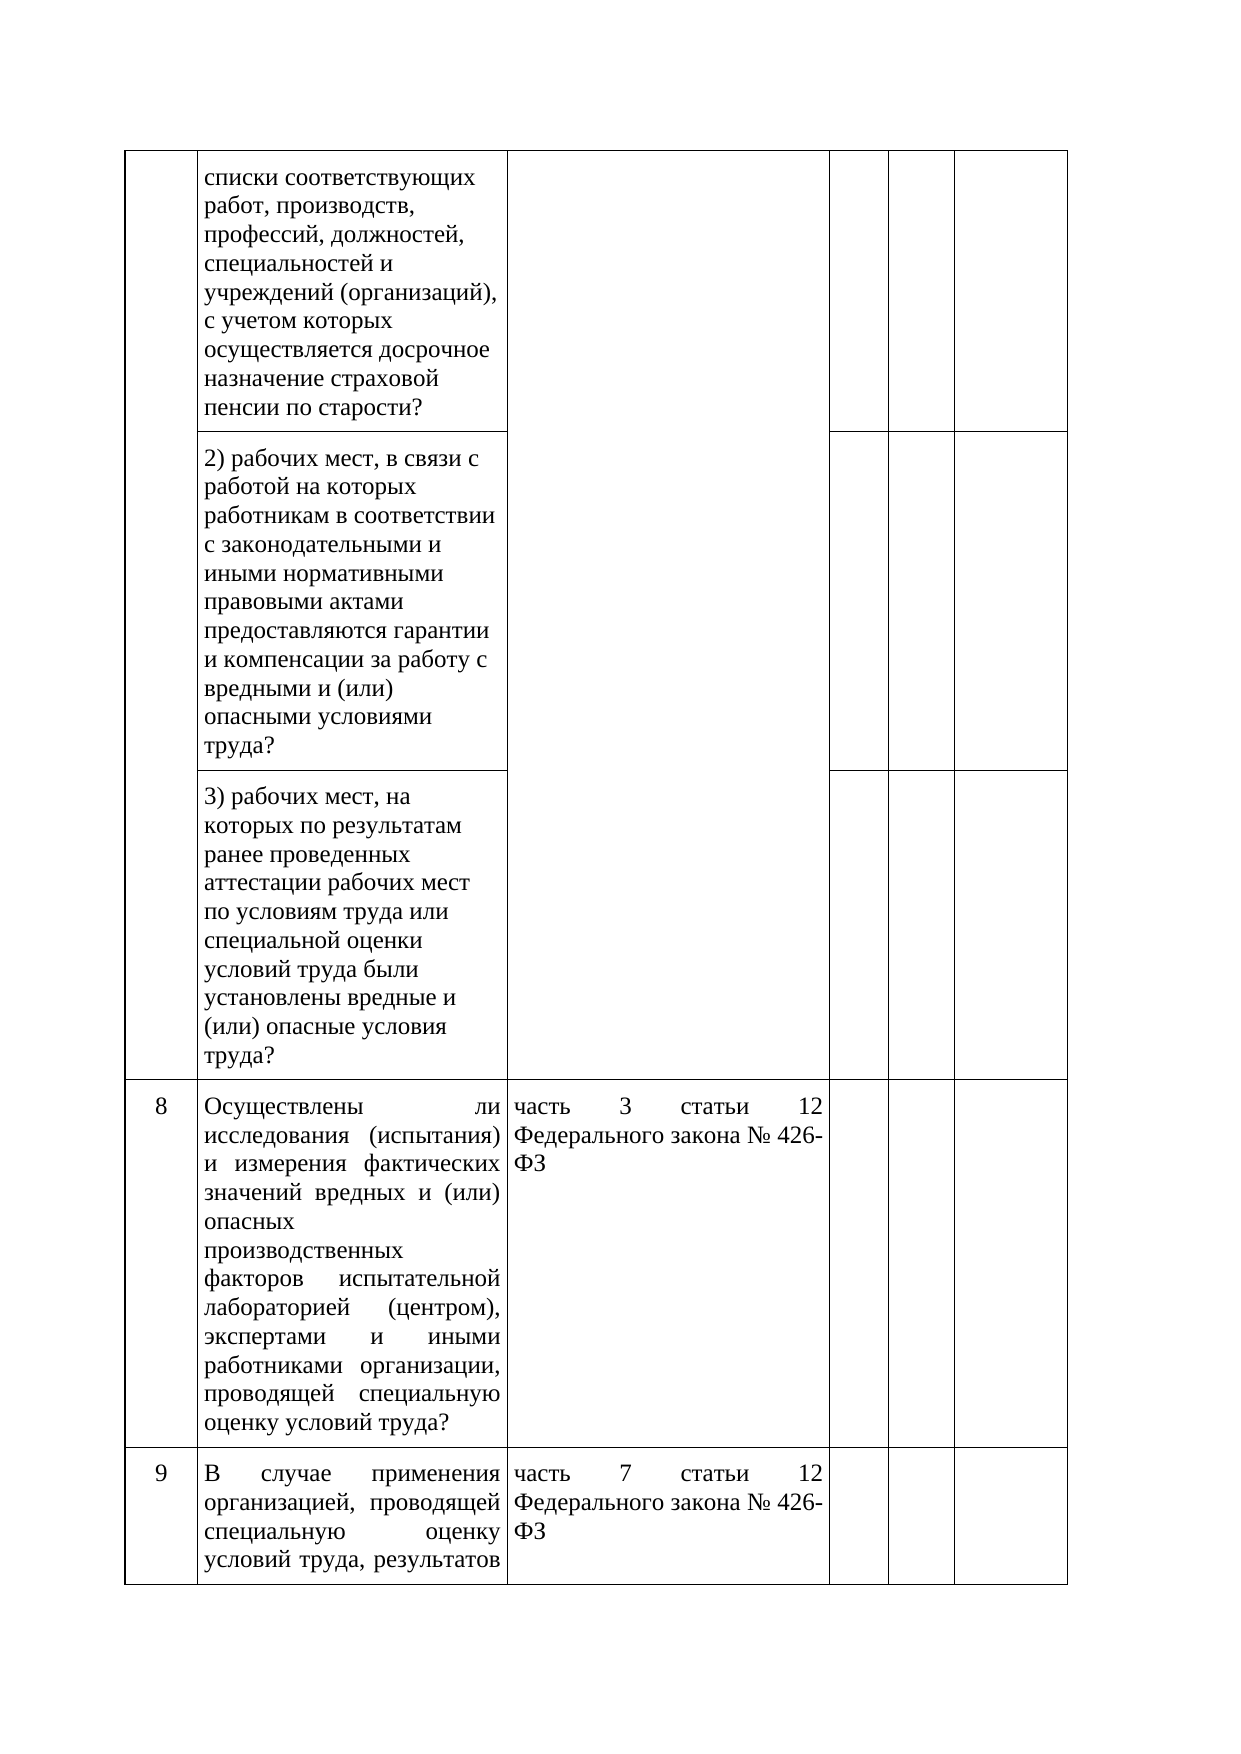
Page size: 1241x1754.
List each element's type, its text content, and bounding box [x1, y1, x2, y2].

table_cell [955, 432, 1067, 769]
table_cell 3) рабочих мест, на которых по результатам ранее проведенных аттестации рабочих мест по условиям труда или специальной оценки условий труда были установлены вредные и (или) опасные условия труда? [198, 771, 507, 1079]
table_cell [889, 771, 954, 1079]
table_cell [830, 1080, 888, 1447]
table_cell [508, 151, 829, 1079]
table_cell [830, 432, 888, 769]
table_cell Осуществлены ли исследования (испытания) и измерения фактических значений вредных и (или) опасных производственных факторов испытательной лабораторией (центром), экспертами и иными работниками организации, проводящей специальную оценку условий труда? [198, 1080, 507, 1447]
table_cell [198, 1448, 507, 1584]
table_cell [198, 151, 507, 431]
table_cell [830, 151, 888, 431]
table_cell [955, 1080, 1067, 1447]
table_cell [955, 771, 1067, 1079]
table_cell [889, 1448, 954, 1584]
table_cell [955, 151, 1067, 431]
table_cell [830, 771, 888, 1079]
table_cell [830, 1448, 888, 1584]
table_cell [126, 151, 197, 1079]
table_cell [889, 151, 954, 431]
table_cell 8 [126, 1080, 197, 1447]
table_cell [889, 1080, 954, 1447]
table_cell 9 [126, 1448, 197, 1584]
table_cell [955, 1448, 1067, 1584]
table_cell часть 3 статьи 12 Федерального закона № 426-ФЗ [508, 1080, 829, 1447]
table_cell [508, 1448, 829, 1584]
table_cell [889, 432, 954, 769]
